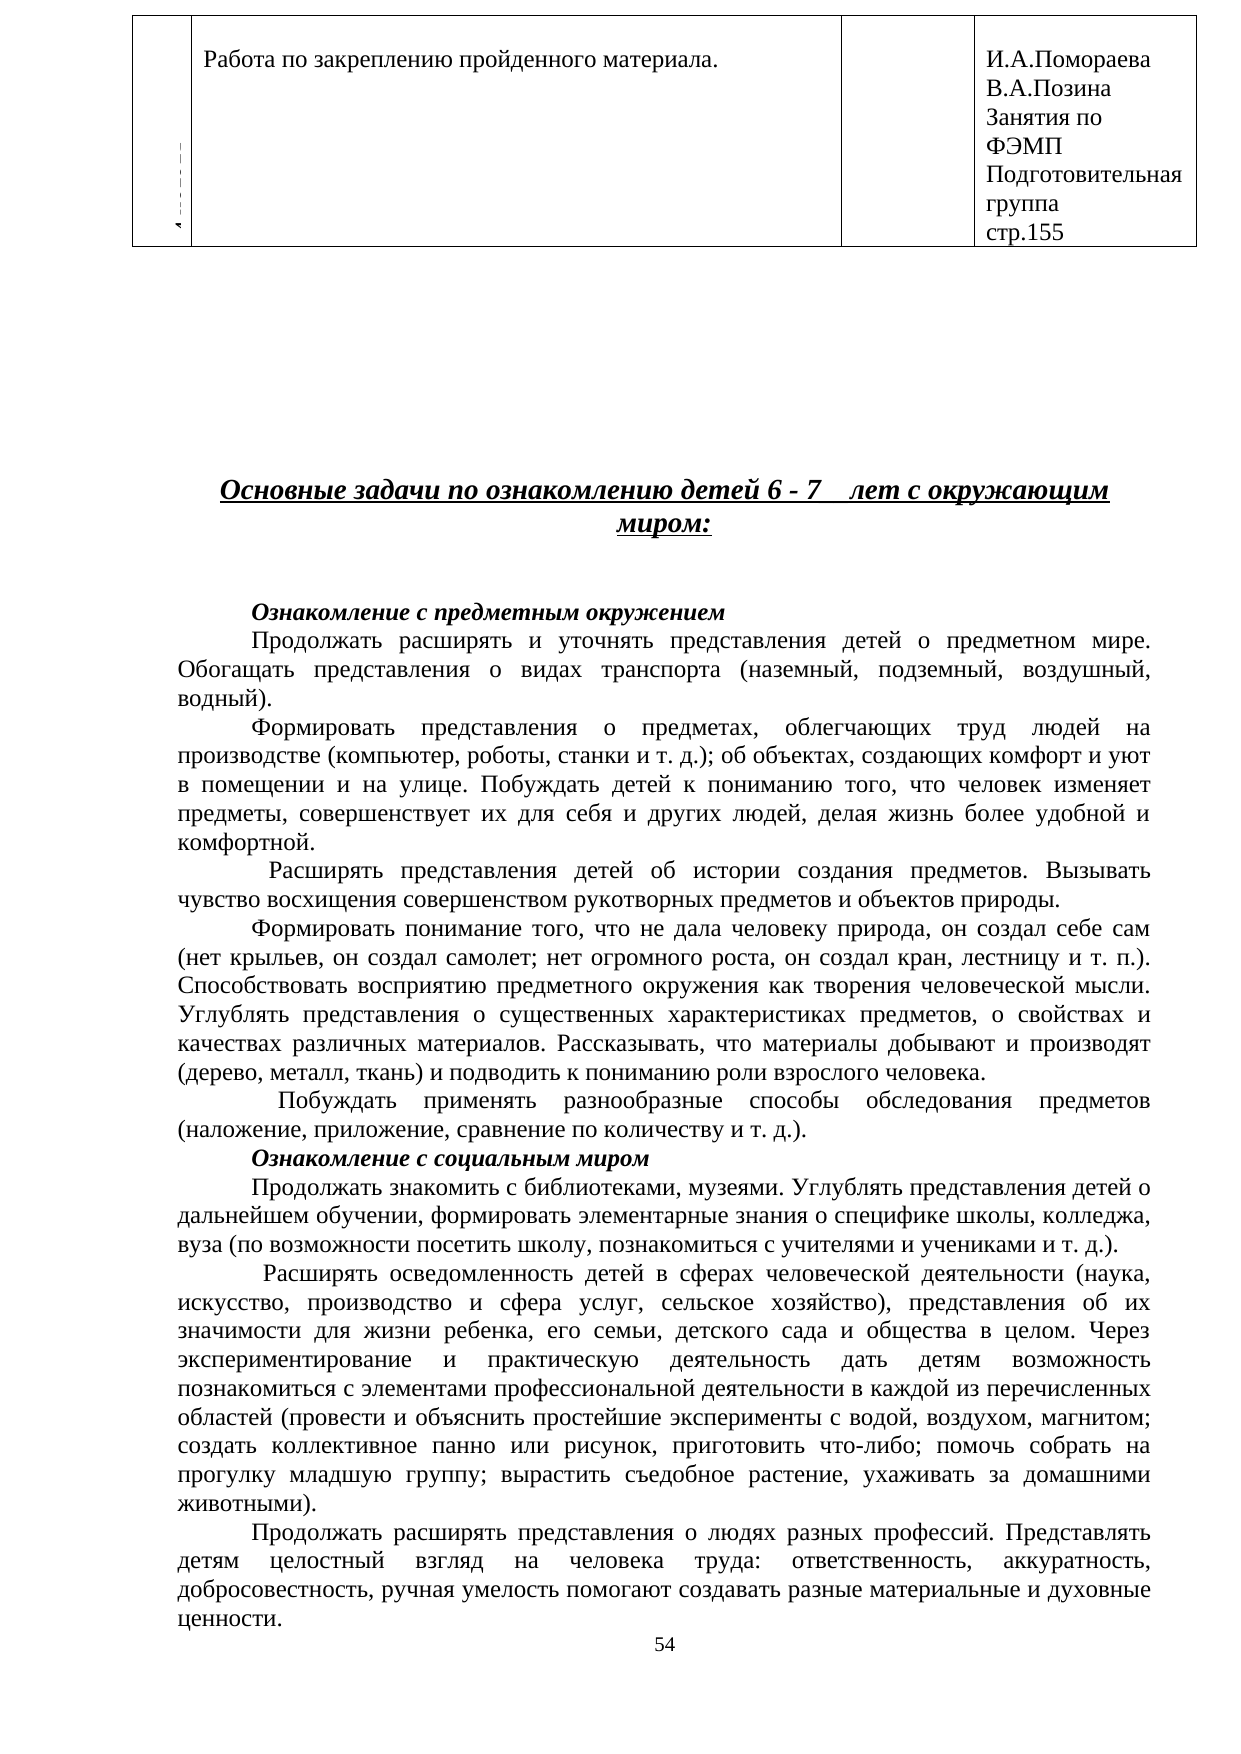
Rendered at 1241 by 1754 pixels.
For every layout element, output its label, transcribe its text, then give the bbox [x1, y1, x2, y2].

text Расширять представления детей об истории создания предметов. Вызывать чувство восхищения совершенством рукотворных предметов и объектов природы. [177, 855, 1152, 913]
table_cell 4 неделя [133, 16, 191, 246]
table_cell И.А.Помораева В.А.Позина Занятия по ФЭМП Подготовительная группа стр.155 [975, 16, 1196, 246]
text Продолжать расширять представления о людях разных профессий. Представлять детям целостный взгляд на человека труда: ответственность, аккуратность, добросовестность, ручная умелость помогают создавать разные материальные и духовные ценности. [177, 1517, 1152, 1632]
text Ознакомление с социальным миром [177, 1143, 1152, 1172]
text Продолжать расширять и уточнять представления детей о предметном мире. Обогащать представления о видах транспорта (наземный, подземный, воздушный, водный). [177, 625, 1152, 712]
text Формировать представления о предметах, облегчающих труд людей на производстве (компьютер, роботы, станки и т. д.); об объектах, создающих комфорт и уют в помещении и на улице. Побуждать детей к пониманию того, что человек изменяет предметы, совершенствует их для себя и других людей, делая жизнь более удобной и комфортной. [177, 712, 1152, 855]
text Основные задачи по ознакомлению детей 6 - 7__лет с окружающим миром: [177, 472, 1152, 539]
text Побуждать применять разнообразные способы обследования предметов (наложение, приложение, сравнение по количеству и т. д.). [177, 1085, 1152, 1143]
text Расширять осведомленность детей в сферах человеческой деятельности (наука, искусство, производство и сфера услуг, сельское хозяйство), представления об их значимости для жизни ребенка, его семьи, детского сада и общества в целом. Через экспериментирование и практическую деятельность дать детям возможность познакомиться с элементами профессиональной деятельности в каждой из перечисленных областей (провести и объяснить простейшие эксперименты с водой, воздухом, магнитом; создать коллективное панно или рисунок, приготовить что-либо; помочь собрать на прогулку младшую группу; вырастить съедобное растение, ухаживать за домашними животными). [177, 1258, 1152, 1517]
text Продолжать знакомить с библиотеками, музеями. Углублять представления детей о дальнейшем обучении, формировать элементарные знания о специфике школы, колледжа, вуза (по возможности посетить школу, познакомиться с учителями и учениками и т. д.). [177, 1172, 1152, 1258]
table_cell Работа по закреплению пройденного материала. [192, 16, 841, 246]
table_cell [842, 16, 974, 246]
text Формировать понимание того, что не дала человеку природа, он создал себе сам (нет крыльев, он создал самолет; нет огромного роста, он создал кран, лестницу и т. п.). Способствовать восприятию предметного окружения как творения человеческой мысли. Углублять представления о существенных характеристиках предметов, о свойствах и качествах различных материалов. Рассказывать, что материалы добывают и производят (дерево, металл, ткань) и подводить к пониманию роли взрослого человека. [177, 913, 1152, 1085]
text Ознакомление с предметным окружением [177, 597, 1152, 625]
